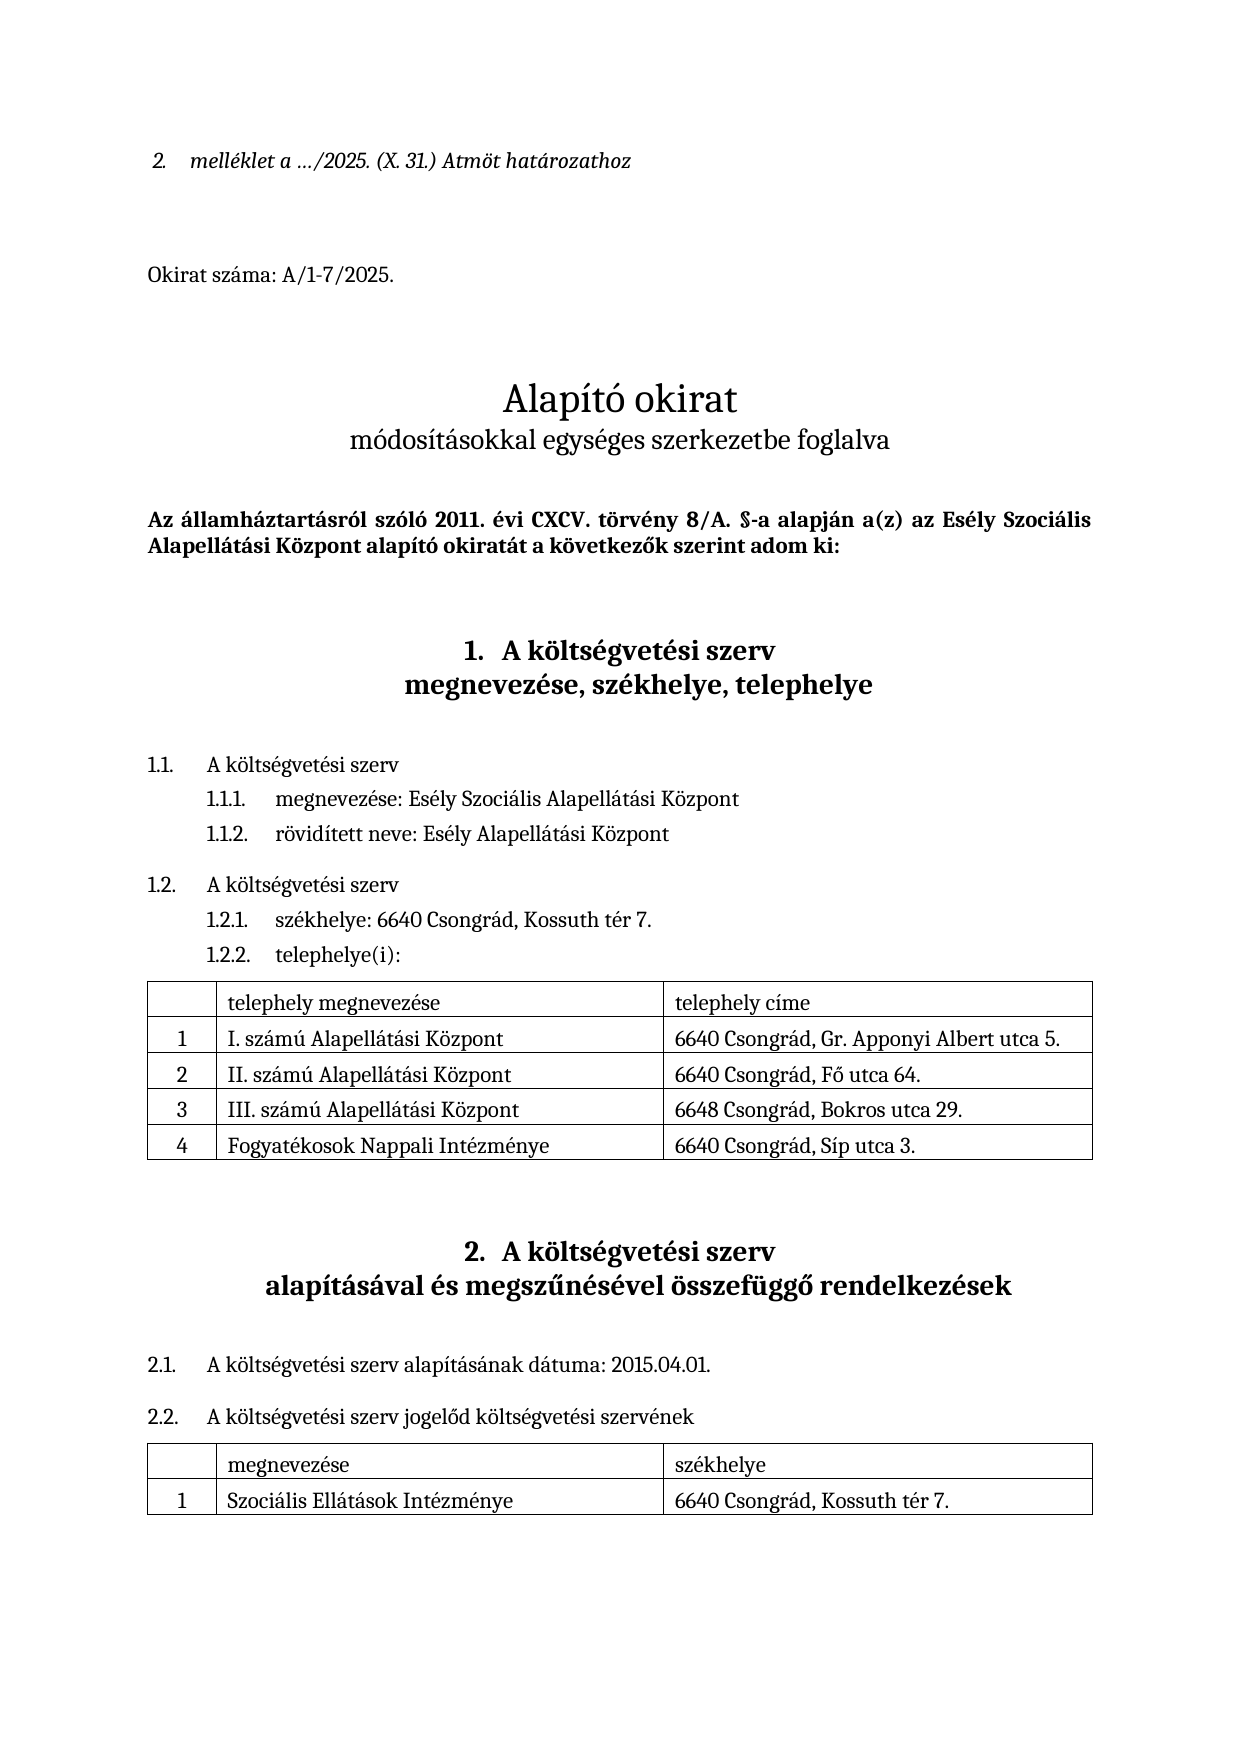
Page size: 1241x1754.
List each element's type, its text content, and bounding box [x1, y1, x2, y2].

list rövidített neve: Esély Alapellátási Központ [207, 821, 1093, 847]
table_header telephely megnevezése [217, 982, 663, 1016]
table_cell III. számú Alapellátási Központ [217, 1089, 663, 1123]
list melléklet a …/2025. (X. 31.) Atmöt határozathoz [152, 148, 1093, 174]
text Alapító okirat módosításokkal egységes szerkezetbe foglalva [148, 375, 1093, 457]
list A költségvetési szerv alapításával és megszűnésével összefüggő rendelkezések [148, 1235, 1093, 1302]
table_header telephely címe [664, 982, 1092, 1016]
list A költségvetési szerv alapításának dátuma: 2015.04.01. [148, 1352, 1093, 1379]
table_cell Fogyatékosok Nappali Intézménye [217, 1125, 663, 1159]
list megnevezése: Esély Szociális Alapellátási Központ [207, 786, 1093, 813]
table_header [148, 982, 216, 1016]
table_cell 1 [148, 1479, 216, 1514]
list székhelye: 6640 Csongrád, Kossuth tér 7. [207, 907, 1093, 933]
table_cell 6640 Csongrád, Gr. Apponyi Albert utca 5. [664, 1017, 1092, 1052]
table_header székhelye [664, 1444, 1092, 1478]
list A költségvetési szerv jogelőd költségvetési szervének [148, 1404, 1093, 1430]
list telephelye(i): [207, 942, 1093, 968]
table_cell Szociális Ellátások Intézménye [217, 1479, 663, 1514]
table_header megnevezése [217, 1444, 663, 1478]
table_cell 1 [148, 1017, 216, 1052]
table_cell 2 [148, 1053, 216, 1088]
list A költségvetési szerv [148, 872, 1093, 899]
list A költségvetési szerv [148, 752, 1093, 778]
table_header [148, 1444, 216, 1478]
text Az államháztartásról szóló 2011. évi CXCV. törvény 8/A. §-a alapján a(z) az Esély Szociális Alapellátási Központ alapító okiratát a következők szerint adom ki: [148, 507, 1093, 559]
list A költségvetési szerv megnevezése, székhelye, telephelye [148, 634, 1093, 702]
table_cell 4 [148, 1125, 216, 1159]
table_cell 6640 Csongrád, Síp utca 3. [664, 1125, 1092, 1159]
table_cell 6648 Csongrád, Bokros utca 29. [664, 1089, 1092, 1123]
table_cell II. számú Alapellátási Központ [217, 1053, 663, 1088]
text Okirat száma: A/1-7/2025. [148, 261, 1093, 288]
table_cell 6640 Csongrád, Fő utca 64. [664, 1053, 1092, 1088]
table_cell 3 [148, 1089, 216, 1123]
table_cell 6640 Csongrád, Kossuth tér 7. [664, 1479, 1092, 1514]
table_cell I. számú Alapellátási Központ [217, 1017, 663, 1052]
